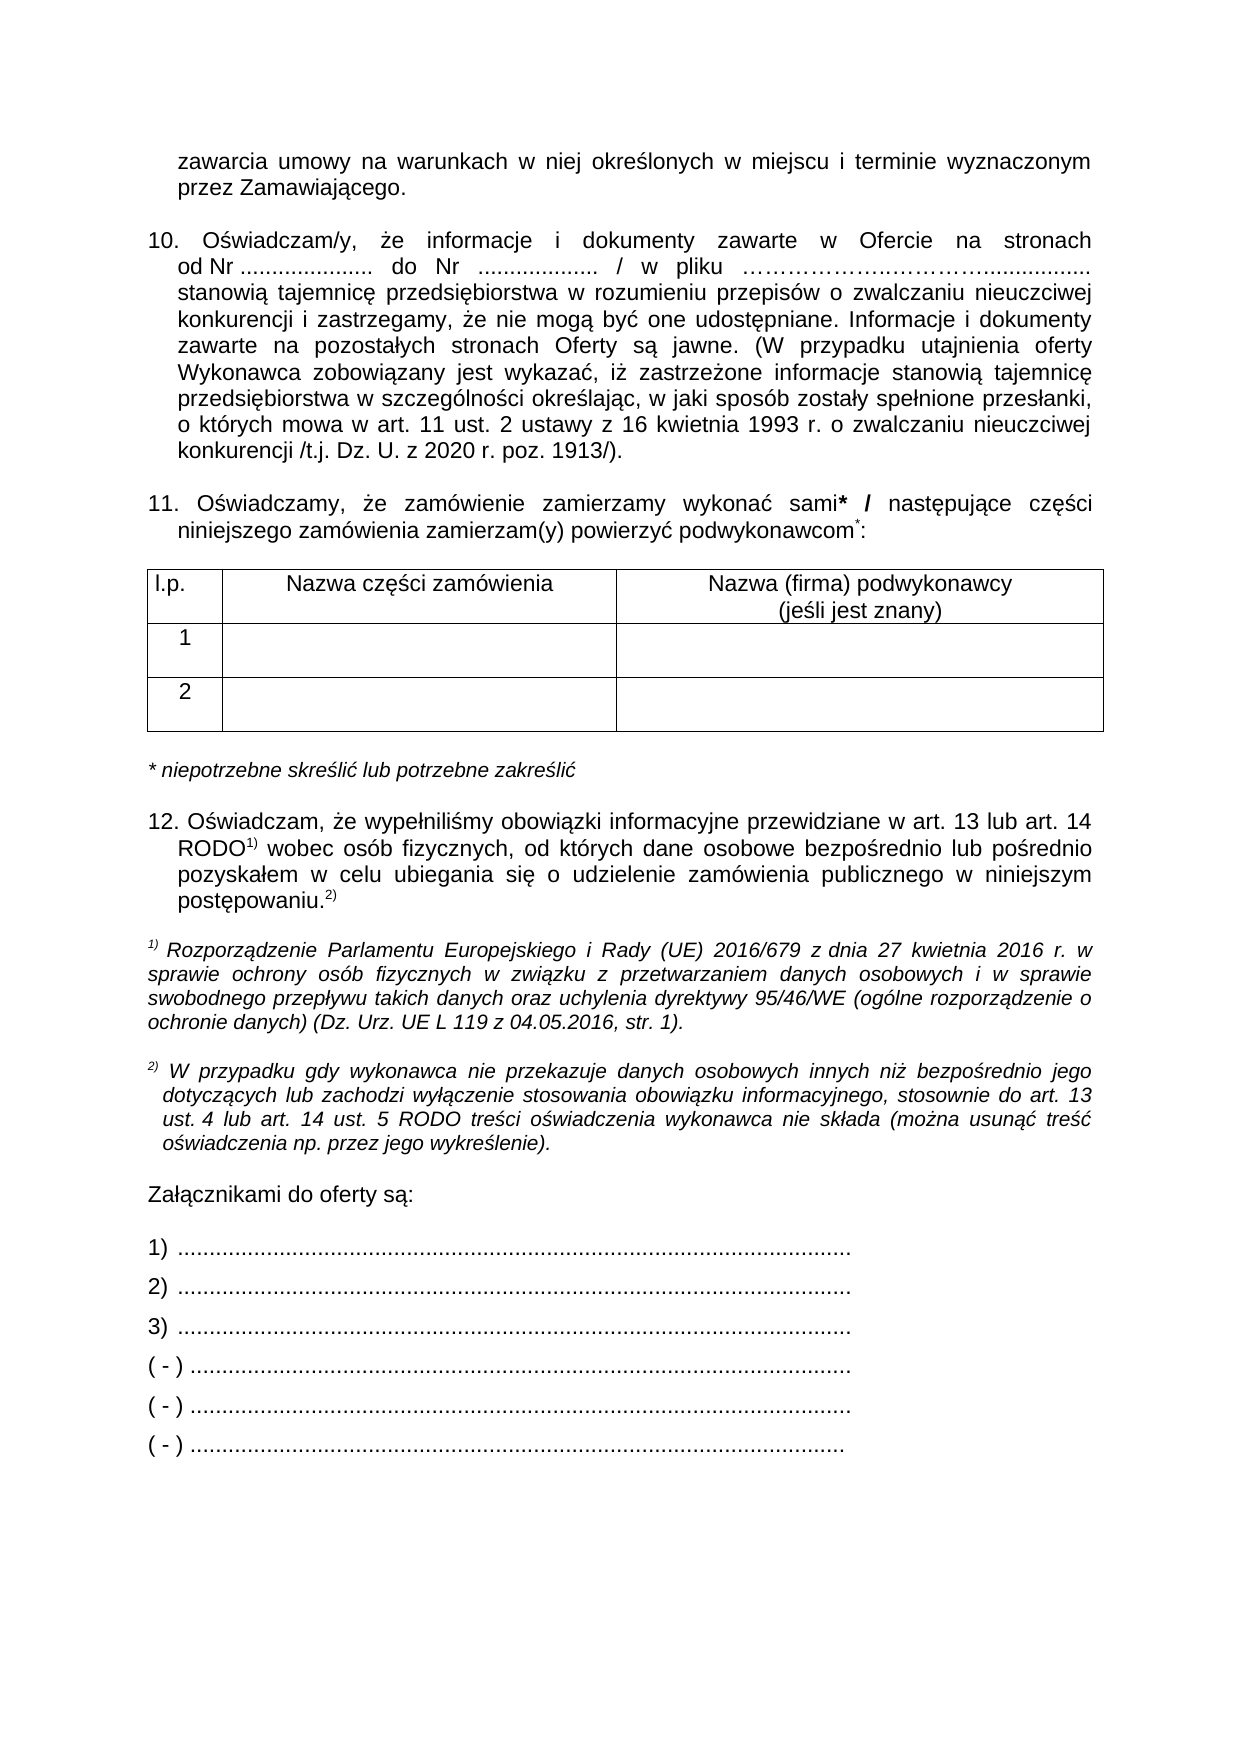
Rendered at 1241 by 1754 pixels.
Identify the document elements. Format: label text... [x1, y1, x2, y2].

text ( - ) ....................................................................................................... [148, 1431, 1093, 1457]
table_cell 2 [148, 678, 222, 731]
text 12. Oświadczam, że wypełniliśmy obowiązki informacyjne przewidziane w art. 13 lub art. 14 RODO1) wobec osób fizycznych, od których dane osobowe bezpośrednio lub pośrednio pozyskałem w celu ubiegania się o udzielenie zamówienia publicznego w niniejszym postępowaniu.2) [148, 808, 1093, 914]
text * niepotrzebne skreślić lub potrzebne zakreślić [148, 758, 1093, 782]
table_cell [617, 624, 1103, 677]
table_header Nazwa części zamówienia [223, 570, 616, 623]
list .......................................................................................................... [148, 1313, 1093, 1339]
text ( - ) ........................................................................................................ [148, 1352, 1093, 1378]
text 2) W przypadku gdy wykonawca nie przekazuje danych osobowych innych niż bezpośrednio jego dotyczących lub zachodzi wyłączenie stosowania obowiązku informacyjnego, stosownie do art. 13 ust. 4 lub art. 14 ust. 5 RODO treści oświadczenia wykonawca nie składa (można usunąć treść oświadczenia np. przez jego wykreślenie). [148, 1059, 1093, 1155]
text 10. Oświadczam/y, że informacje i dokumenty zawarte w Ofercie na stronach od Nr ..................... do Nr ................... / w pliku ………………..…………................. stanowią tajemnicę przedsiębiorstwa w rozumieniu przepisów o zwalczaniu nieuczciwej konkurencji i zastrzegamy, że nie mogą być one udostępniane. Informacje i dokumenty zawarte na pozostałych stronach Oferty są jawne. (W przypadku utajnienia oferty Wykonawca zobowiązany jest wykazać, iż zastrzeżone informacje stanowią tajemnicę przedsiębiorstwa w szczególności określając, w jaki sposób zostały spełnione przesłanki, o których mowa w art. 11 ust. 2 ustawy z 16 kwietnia 1993 r. o zwalczaniu nieuczciwej konkurencji /t.j. Dz. U. z 2020 r. poz. 1913/). [148, 227, 1093, 464]
table_header Nazwa (firma) podwykonawcy (jeśli jest znany) [617, 570, 1103, 623]
table_cell 1 [148, 624, 222, 677]
list .......................................................................................................... [148, 1273, 1093, 1299]
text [148, 148, 1093, 200]
table_header l.p. [148, 570, 222, 623]
text ( - ) ........................................................................................................ [148, 1392, 1093, 1418]
table_cell [617, 678, 1103, 731]
table_cell [223, 678, 616, 731]
list .......................................................................................................... [148, 1234, 1093, 1260]
text 11. Oświadczamy, że zamówienie zamierzamy wykonać sami* / następujące części niniejszego zamówienia zamierzam(y) powierzyć podwykonawcom*: [148, 490, 1093, 543]
table_cell [223, 624, 616, 677]
text Załącznikami do oferty są: [148, 1181, 1093, 1207]
text 1) Rozporządzenie Parlamentu Europejskiego i Rady (UE) 2016/679 z dnia 27 kwietnia 2016 r. w sprawie ochrony osób fizycznych w związku z przetwarzaniem danych osobowych i w sprawie swobodnego przepływu takich danych oraz uchylenia dyrektywy 95/46/WE (ogólne rozporządzenie o ochronie danych) (Dz. Urz. UE L 119 z 04.05.2016, str. 1). [148, 938, 1093, 1033]
